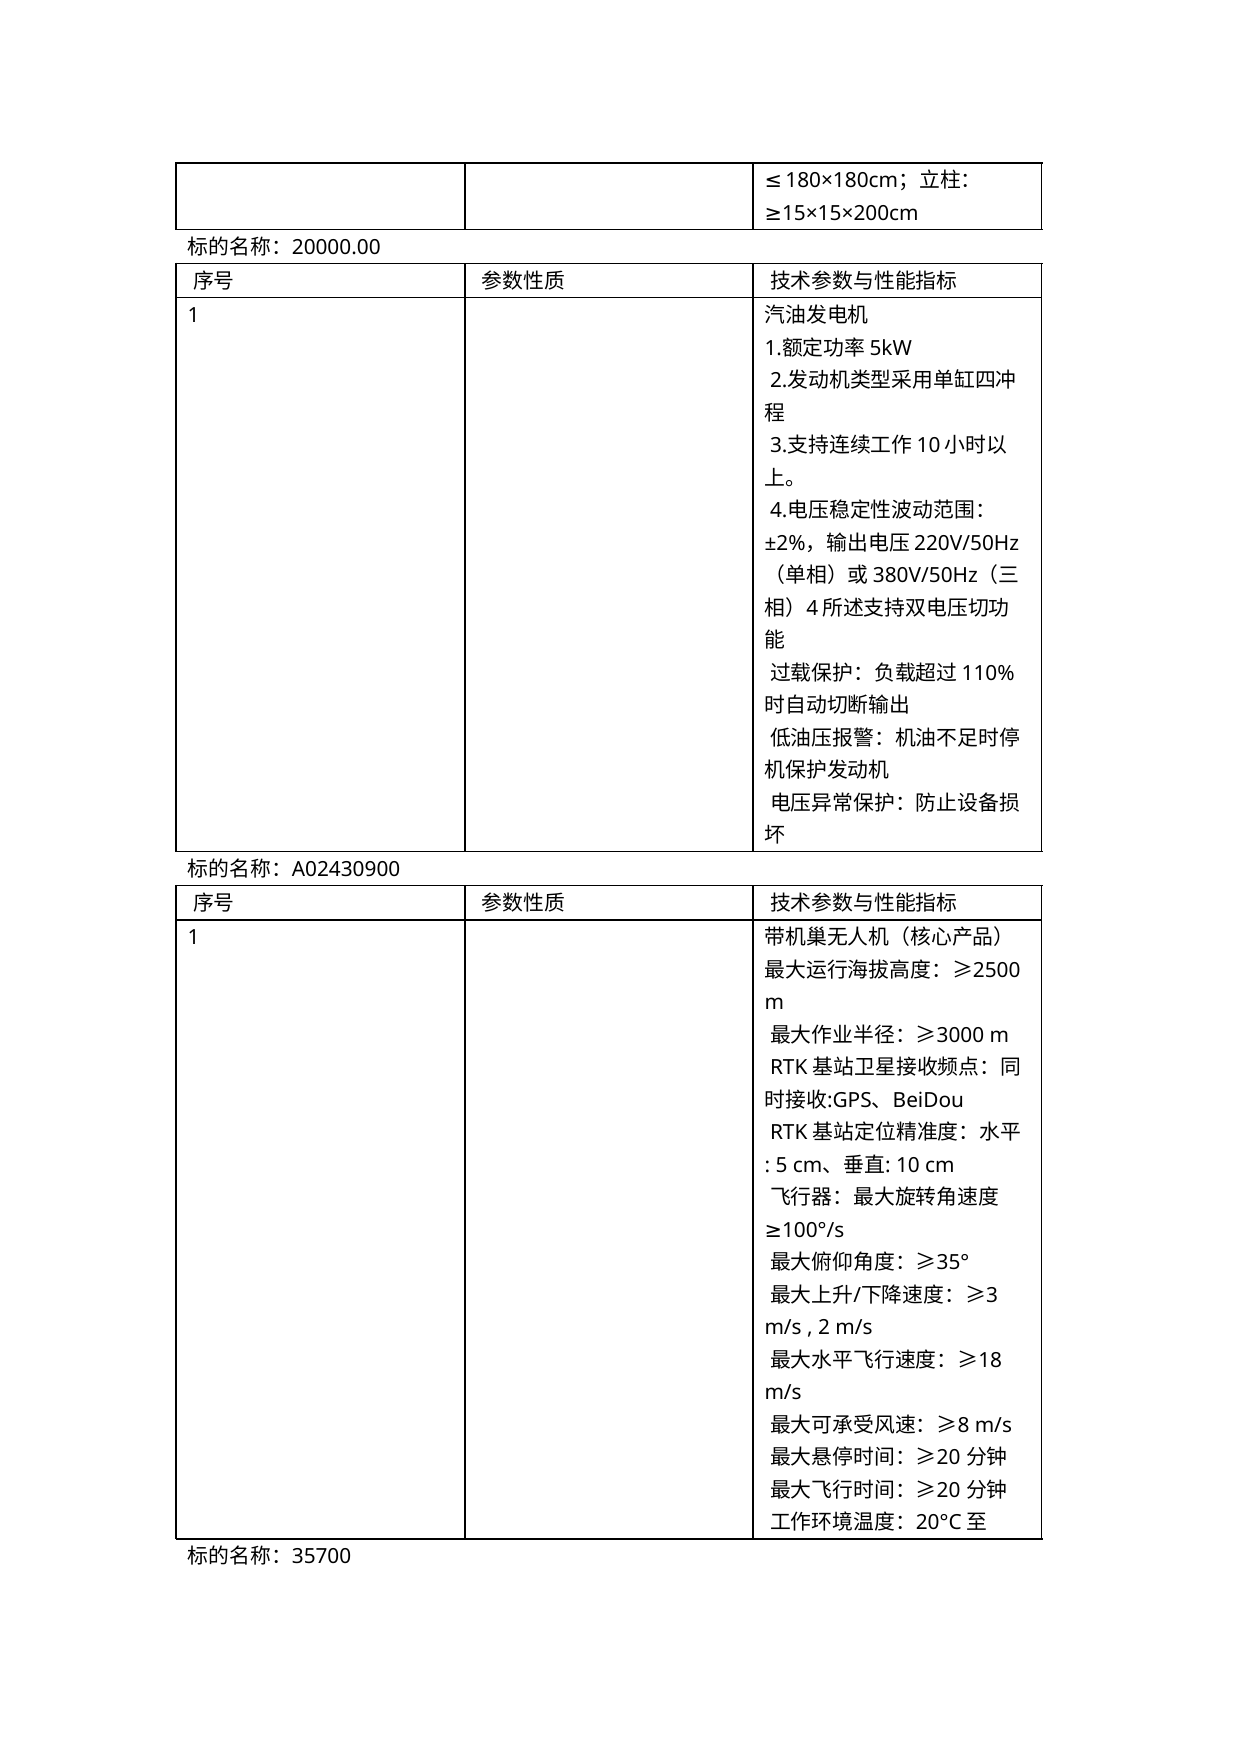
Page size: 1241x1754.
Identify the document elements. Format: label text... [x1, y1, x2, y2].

table_header 序号 [177, 886, 464, 919]
table_cell 1 [177, 164, 464, 228]
table_header 技术参数与性能指标 [754, 264, 1041, 297]
table_cell 汽油发电机 1.额定功率5kW 2.发动机类型采用单缸四冲程 3.支持连续工作10小时以上。 4.电压稳定性波动范围：±2%，输出电压220V/50Hz（单相）或380V/50Hz（三相）4所述支持双电压切功能 过载保护：负载超过110%时自动切断输出 低油压报警：机油不足时停机保护发动机 电压异常保护：防止设备损坏 [754, 298, 1041, 851]
table_cell 1 [177, 921, 464, 1538]
table_cell 带机巢无人机（核心产品） 最大运行海拔高度：≥2500 m 最大作业半径：≥3000 m RTK 基站卫星接收频点：同时接收:GPS、BeiDou RTK 基站定位精准度：水平 : 5 cm、垂直: 10 cm 飞行器：最大旋转角速度≥100°/s 最大俯仰角度：≥35° 最大上升/下降速度：≥3 m/s , 2 m/s 最大水平飞行速度：≥18 m/s 最大可承受风速：≥8 m/s 最大悬停时间：≥20 分钟 最大飞行时间：≥20 分钟 工作环境温度：20°C至50°C [754, 921, 1041, 1538]
table_cell 1 [177, 298, 464, 851]
table_cell [466, 921, 752, 1538]
text 标的名称：35700 [187, 1539, 1053, 1572]
table_header 技术参数与性能指标 [754, 886, 1041, 919]
table_header 参数性质 [466, 886, 752, 919]
table_header 参数性质 [466, 264, 752, 297]
table_header 序号 [177, 264, 464, 297]
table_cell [754, 164, 1041, 228]
table_cell [466, 164, 752, 228]
text 标的名称：20000.00 [187, 230, 1053, 263]
table_cell [466, 298, 752, 851]
text 标的名称：A02430900 [187, 852, 1053, 885]
